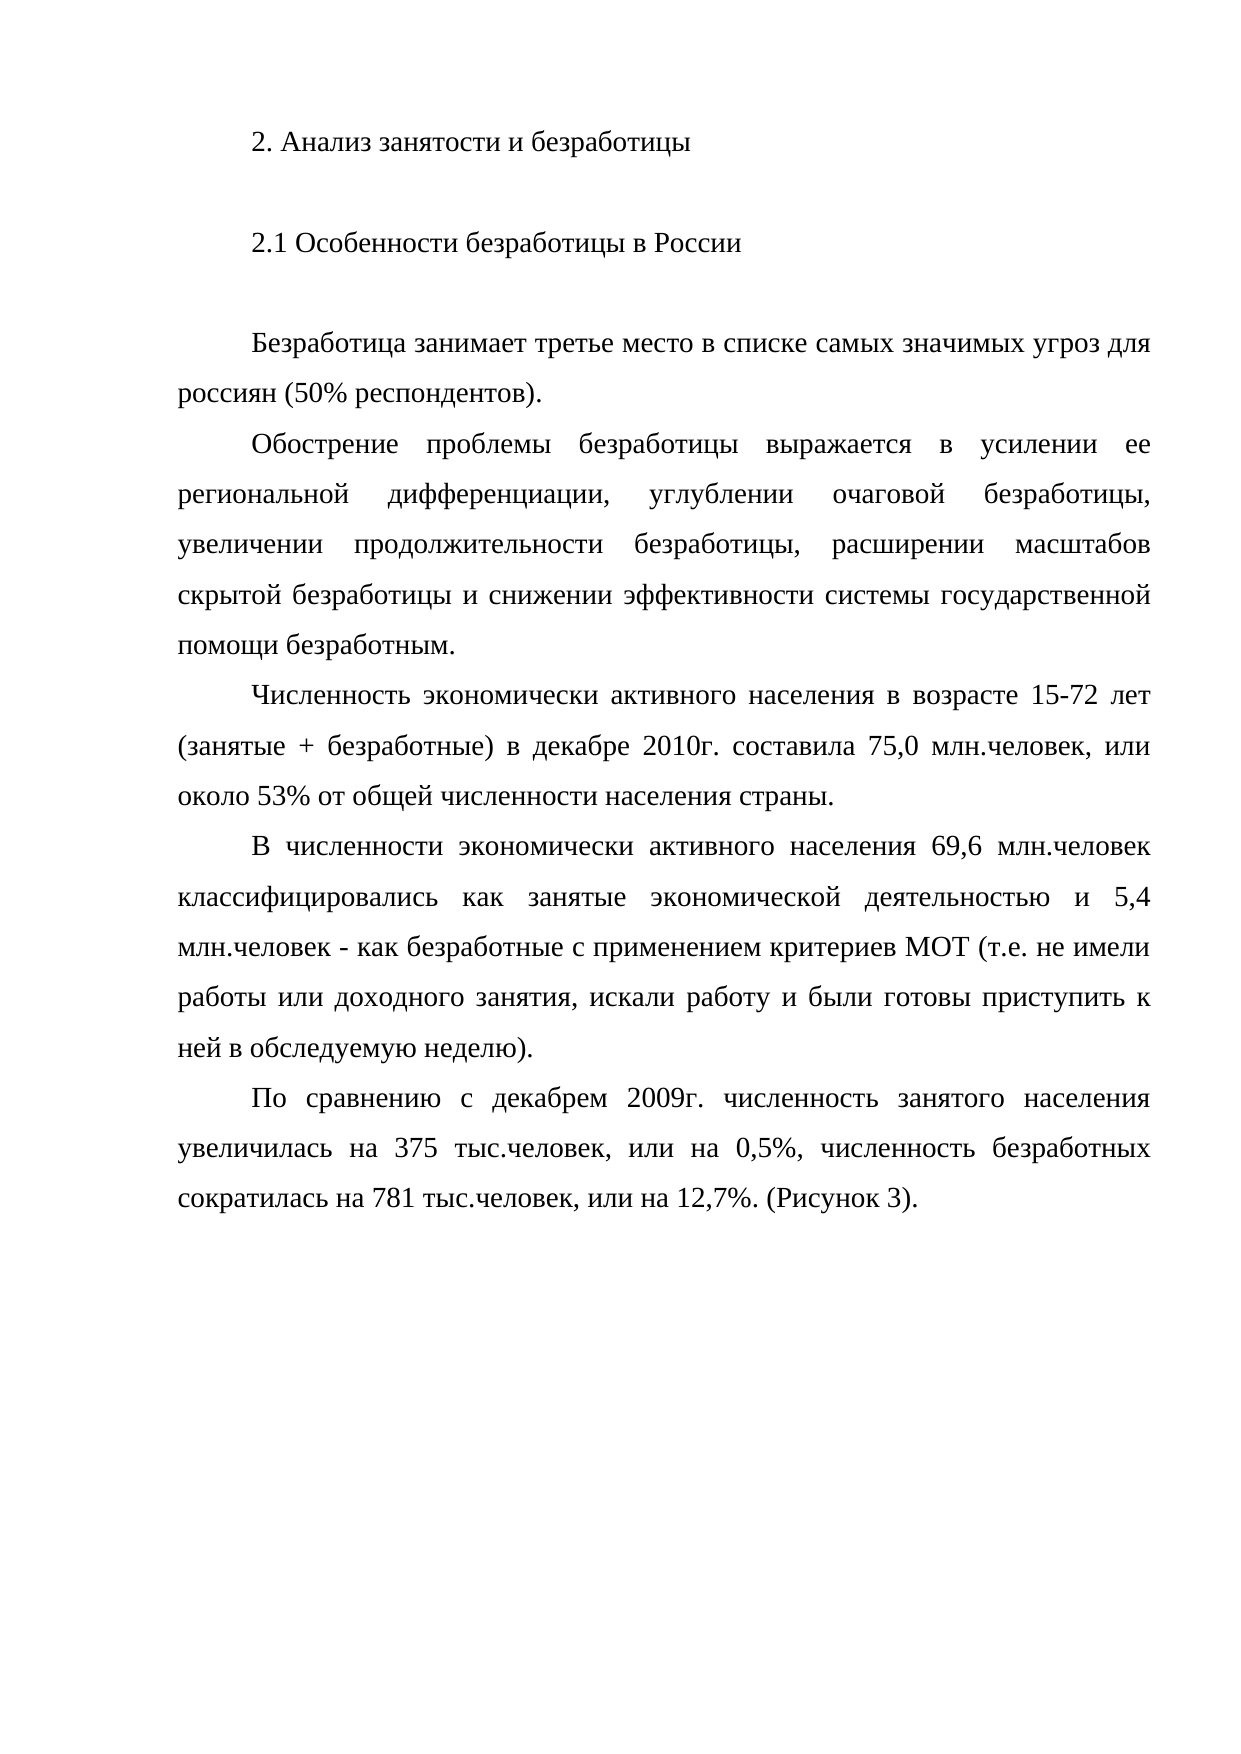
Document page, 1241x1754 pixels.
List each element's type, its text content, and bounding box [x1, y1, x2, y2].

text 2. Анализ занятости и безработицы [177, 124, 1152, 158]
text По сравнению с декабрем 2009г. численность занятого населения увеличилась на 375 тыс.человек, или на 0,5%, численность безработных сократилась на 781 тыс.человек, или на 12,7%. (Рисунок 3). [177, 1080, 1152, 1214]
text В численности экономически активного населения 69,6 млн.человек классифицировались как занятые экономической деятельностью и 5,4 млн.человек - как безработные с применением критериев МОТ (т.е. не имели работы или доходного занятия, искали работу и были готовы приступить к ней в обследуемую неделю). [177, 828, 1152, 1063]
text Обострение проблемы безработицы выражается в усилении ее региональной дифференциации, углублении очаговой безработицы, увеличении продолжительности безработицы, расширении масштабов скрытой безработицы и снижении эффективности системы государственной помощи безработным. [177, 426, 1152, 661]
text 2.1 Особенности безработицы в России [177, 225, 1152, 258]
text Безработица занимает третье место в списке самых значимых угроз для россиян (50% респондентов). [177, 325, 1152, 409]
text Численность экономически активного населения в возрасте 15-72 лет (занятые + безработные) в декабре 2010г. составила 75,0 млн.человек, или около 53% от общей численности населения страны. [177, 677, 1152, 812]
